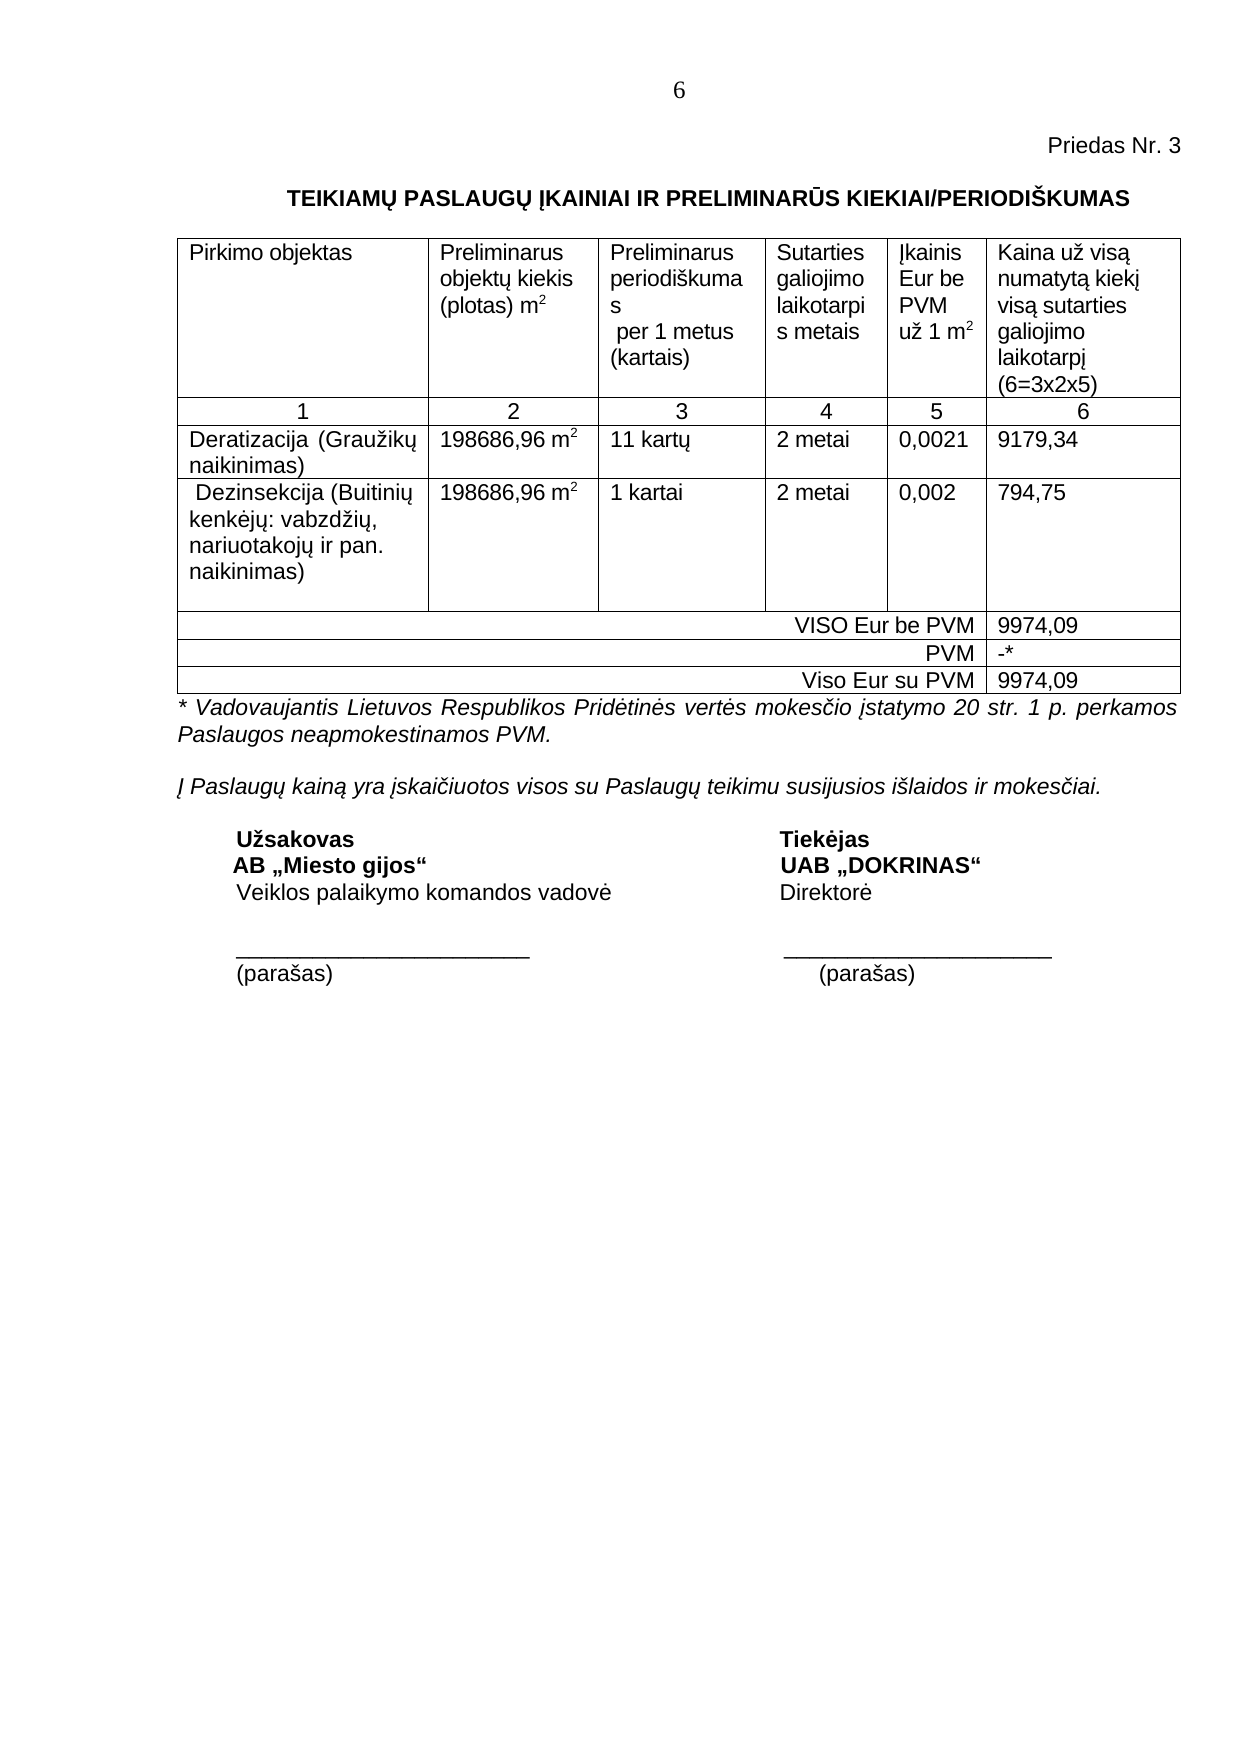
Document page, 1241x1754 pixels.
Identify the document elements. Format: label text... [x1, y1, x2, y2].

table_cell 198686,96 m2 [429, 426, 598, 478]
table_cell 794,75 [987, 479, 1180, 611]
table_header Įkainis Eur be PVM už 1 m2 [888, 239, 986, 397]
table_cell 0,002 [888, 479, 986, 611]
table_cell VISO Eur be PVM [178, 612, 986, 638]
table_cell Deratizacija (Graužikų naikinimas) [178, 426, 428, 478]
table_cell 5 [888, 398, 986, 424]
table_cell PVM [178, 640, 986, 666]
table_cell 1 [178, 398, 428, 424]
table_cell 4 [766, 398, 887, 424]
table_cell 9179,34 [987, 426, 1180, 478]
table_header Pirkimo objektas [178, 239, 428, 397]
text * Vadovaujantis Lietuvos Respublikos Pridėtinės vertės mokesčio įstatymo 20 str. 1 p. perkamos Paslaugos neapmokestinamos PVM. [177, 694, 1181, 747]
table_header Užsakovas AB „Miesto gijos“ Veiklos palaikymo komandos vadovė [177, 826, 723, 933]
table_cell 2 metai [766, 479, 887, 611]
table_cell 2 [429, 398, 598, 424]
table_header Preliminarus objektų kiekis (plotas) m2 [429, 239, 598, 397]
table_cell 6 [987, 398, 1180, 424]
table_cell 0,0021 [888, 426, 986, 478]
table_header Tiekėjas UAB „DOKRINAS“ Direktorė [724, 826, 1203, 933]
text Į Paslaugų kainą yra įskaičiuotos visos su Paslaugų teikimu susijusios išlaidos ir mokesčiai. [177, 773, 1181, 800]
text _______________________ _____________________ (parašas) (parašas) [236, 933, 1181, 986]
table_cell 9974,09 [987, 667, 1180, 693]
text Priedas Nr. 3 [177, 132, 1181, 159]
table_cell Dezinsekcija (Buitinių kenkėjų: vabzdžių, nariuotakojų ir pan. naikinimas) [178, 479, 428, 611]
table_header Sutarties galiojimo laikotarpis metais [766, 239, 887, 397]
table_cell 3 [599, 398, 765, 424]
table_cell 198686,96 m2 [429, 479, 598, 611]
table_header Preliminarus periodiškumas per 1 metus (kartais) [599, 239, 765, 397]
table_cell Viso Eur su PVM [178, 667, 986, 693]
table_cell 1 kartai [599, 479, 765, 611]
table_cell -* [987, 640, 1180, 666]
table_cell 2 metai [766, 426, 887, 478]
table_header Kaina už visą numatytą kiekį visą sutarties galiojimo laikotarpį (6=3x2x5) [987, 239, 1180, 397]
text TEIKIAMŲ PASLAUGŲ ĮKAINIAI IR PRELIMINARŪS KIEKIAI/PERIODIŠKUMAS [236, 185, 1181, 212]
table_cell 9974,09 [987, 612, 1180, 638]
table_cell 11 kartų [599, 426, 765, 478]
